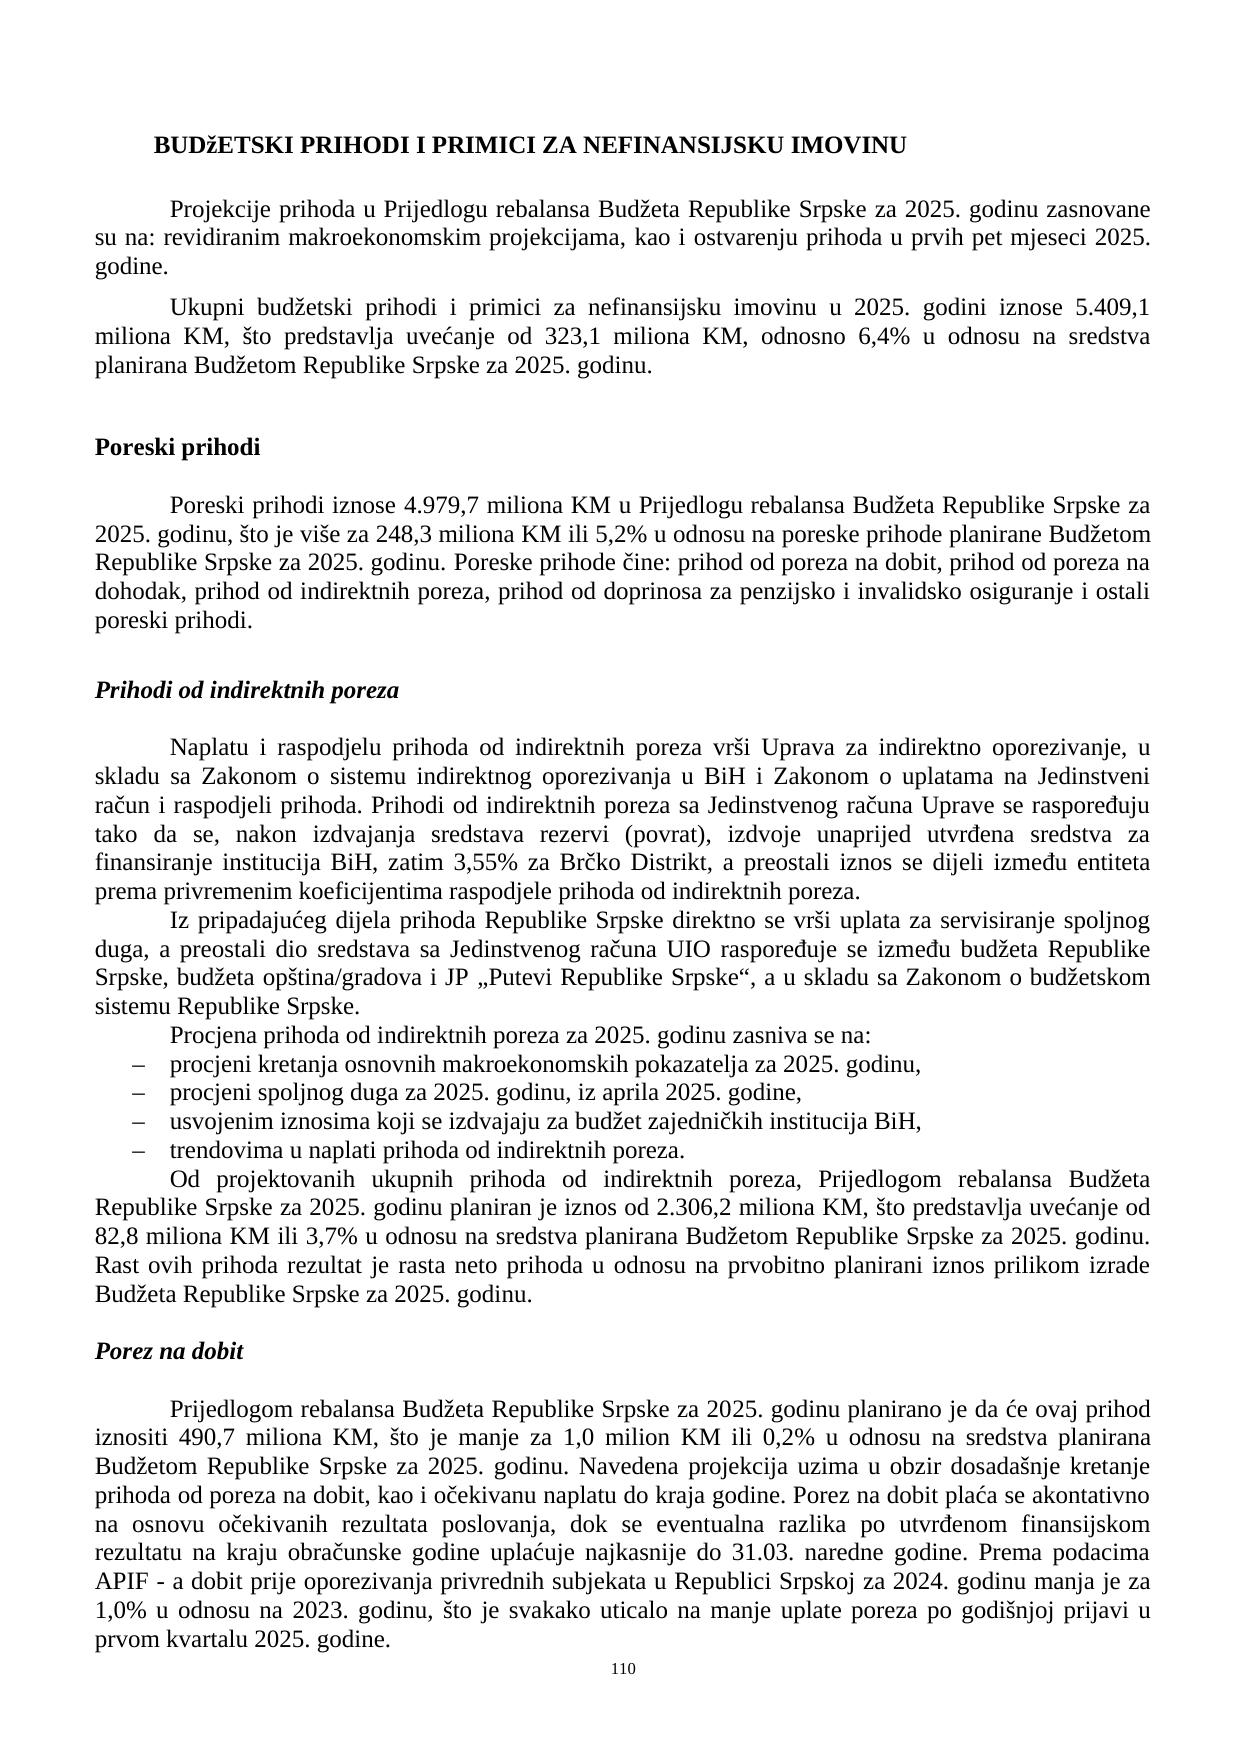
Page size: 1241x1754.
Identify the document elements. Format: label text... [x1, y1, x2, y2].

list procjeni kretanja osnovnih makroekonomskih pokazatelja za 2025. godinu, [132, 1049, 1152, 1077]
list trendovima u naplati prihoda od indirektnih poreza. [132, 1135, 1152, 1164]
text Ukupni budžetski prihodi i primici za nefinansijsku imovinu u 2025. godini iznose 5.409,1 miliona KM, što predstavlja uvećanje od 323,1 miliona KM, odnosno 6,4% u odnosu na sredstva planirana Budžetom Republike Srpske za 2025. godinu. [94, 292, 1152, 379]
text BUDžETSKI PRIHODI I PRIMICI ZA NEFINANSIJSKU IMOVINU [94, 130, 1152, 159]
list usvojenim iznosima koji se izdvajaju za budžet zajedničkih institucija BiH, [132, 1106, 1152, 1135]
text Projekcije prihoda u Prijedlogu rebalansa Budžeta Republike Srpske za 2025. godinu zasnovane su na: revidiranim makroekonomskim projekcijama, kao i ostvarenju prihoda u prvih pet mjeseci 2025. godine. [94, 194, 1152, 280]
text Od projektovanih ukupnih prihoda od indirektnih poreza, Prijedlogom rebalansa Budžeta Republike Srpske za 2025. godinu planiran je iznos od 2.306,2 miliona KM, što predstavlja uvećanje od 82,8 miliona KM ili 3,7% u odnosu na sredstva planirana Budžetom Republike Srpske za 2025. godinu. Rast ovih prihoda rezultat je rasta neto prihoda u odnosu na prvobitno planirani iznos prilikom izrade Budžeta Republike Srpske za 2025. godinu. [94, 1164, 1152, 1307]
text Prihodi od indirektnih poreza [94, 675, 1152, 704]
list procjeni spoljnog duga za 2025. godinu, iz aprila 2025. godine, [132, 1077, 1152, 1106]
text Porez na dobit [94, 1336, 1152, 1365]
text Iz pripadajućeg dijela prihoda Republike Srpske direktno se vrši uplata za servisiranje spoljnog duga, a preostali dio sredstava sa Jedinstvenog računa UIO raspoređuje se između budžeta Republike Srpske, budžeta opština/gradova i JP „Putevi Republike Srpske“, a u skladu sa Zakonom o budžetskom sistemu Republike Srpske. [94, 905, 1152, 1020]
text Procjena prihoda od indirektnih poreza za 2025. godinu zasniva se na: [94, 1020, 1152, 1049]
text Poreski prihodi [94, 432, 1152, 461]
text Naplatu i raspodjelu prihoda od indirektnih poreza vrši Uprava za indirektno oporezivanje, u skladu sa Zakonom o sistemu indirektnog oporezivanja u BiH i Zakonom o uplatama na Jedinstveni račun i raspodjeli prihoda. Prihodi od indirektnih poreza sa Jedinstvenog računa Uprave se raspoređuju tako da se, nakon izdvajanja sredstava rezervi (povrat), izdvoje unaprijed utvrđena sredstva za finansiranje institucija BiH, zatim 3,55% za Brčko Distrikt, a preostali iznos se dijeli između entiteta prema privremenim koeficijentima raspodjele prihoda od indirektnih poreza. [94, 732, 1152, 905]
text Poreski prihodi iznose 4.979,7 miliona KM u Prijedlogu rebalansa Budžeta Republike Srpske za 2025. godinu, što je više za 248,3 miliona KM ili 5,2% u odnosu na poreske prihode planirane Budžetom Republike Srpske za 2025. godinu. Poreske prihode čine: prihod od poreza na dobit, prihod od poreza na dohodak, prihod od indirektnih poreza, prihod od doprinosa za penzijsko i invalidsko osiguranje i ostali poreski prihodi. [94, 490, 1152, 634]
text Prijedlogom rebalansa Budžeta Republike Srpske za 2025. godinu planirano je da će ovaj prihod iznositi 490,7 miliona KM, što je manje za 1,0 milion KM ili 0,2% u odnosu na sredstva planirana Budžetom Republike Srpske za 2025. godinu. Navedena projekcija uzima u obzir dosadašnje kretanje prihoda od poreza na dobit, kao i očekivanu naplatu do kraja godine. Porez na dobit plaća se akontativno na osnovu očekivanih rezultata poslovanja, dok se eventualna razlika po utvrđenom finansijskom rezultatu na kraju obračunske godine uplaćuje najkasnije do 31.03. naredne godine. Prema podacima APIF - a dobit prije oporezivanja privrednih subjekata u Republici Srpskoj za 2024. godinu manja je za 1,0% u odnosu na 2023. godinu, što je svakako uticalo na manje uplate poreza po godišnjoj prijavi u prvom kvartalu 2025. godine. [94, 1394, 1152, 1652]
